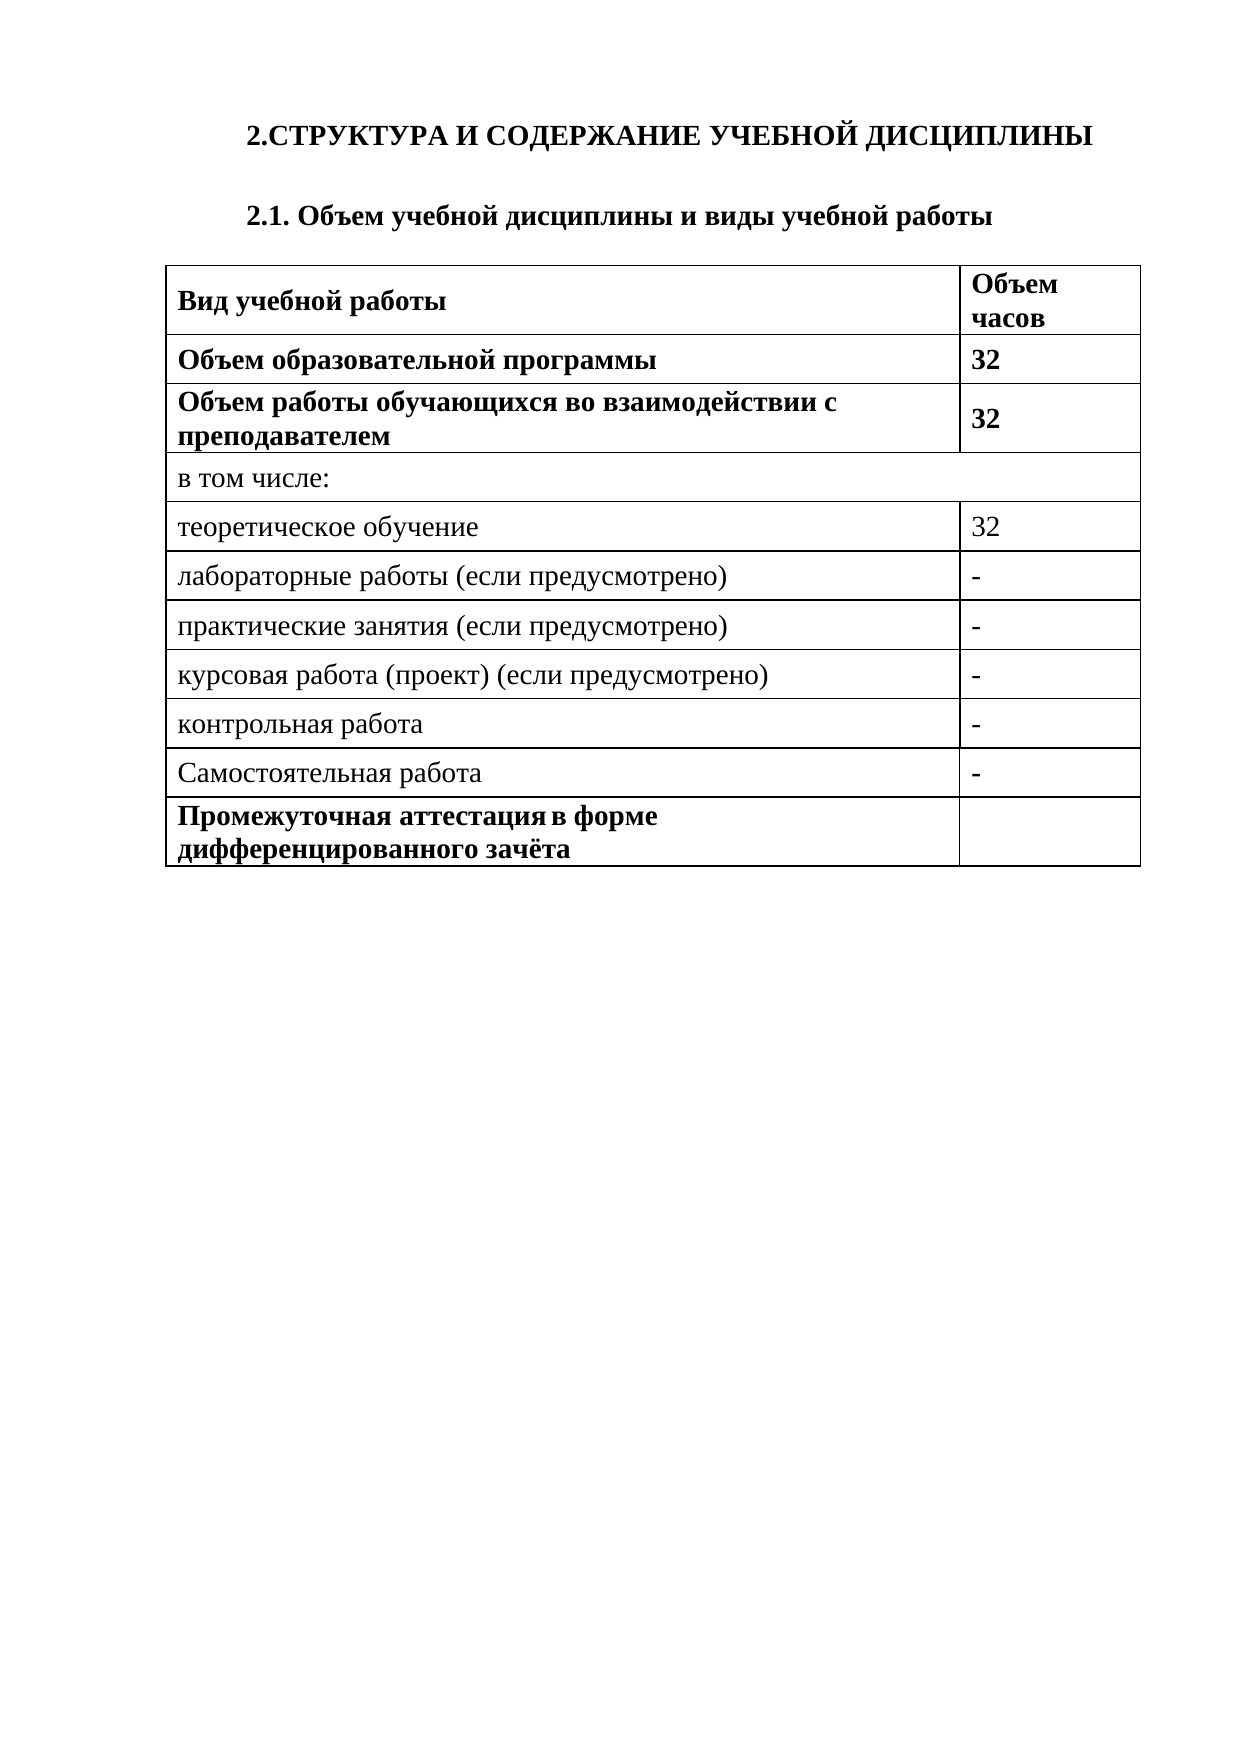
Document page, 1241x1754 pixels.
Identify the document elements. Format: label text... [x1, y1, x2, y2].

table_cell Самостоятельная работа [167, 749, 959, 796]
table_cell - [960, 749, 1140, 796]
table_cell лабораторные работы (если предусмотрено) [167, 552, 959, 599]
table_cell Объем образовательной программы [167, 335, 959, 383]
table_cell 32 [961, 502, 1140, 550]
table_header Вид учебной работы [167, 266, 959, 333]
table_cell - [961, 699, 1140, 747]
text 2.1. Объем учебной дисциплины и виды учебной работы [177, 198, 1152, 231]
table_cell - [961, 552, 1140, 599]
table_cell практические занятия (если предусмотрено) [167, 601, 959, 648]
table_cell - [961, 650, 1140, 698]
table_cell Промежуточная аттестация в форме дифференцированного зачёта [167, 798, 959, 865]
table_cell [960, 798, 1140, 865]
table_cell контрольная работа [167, 699, 959, 747]
table_cell 32 [961, 384, 1140, 451]
table_cell теоретическое обучение [167, 502, 959, 550]
table_header Объем часов [961, 266, 1140, 333]
table_cell Объем работы обучающихся во взаимодействии с преподавателем [167, 384, 959, 451]
list 2.СТРУКТУРА И СОДЕРЖАНИЕ УЧЕБНОЙ ДИСЦИПЛИНЫ [177, 118, 1152, 152]
table_cell курсовая работа (проект) (если предусмотрено) [167, 650, 959, 698]
table_cell в том числе: [167, 453, 1140, 501]
table_cell - [961, 601, 1140, 648]
table_cell 32 [961, 335, 1140, 383]
